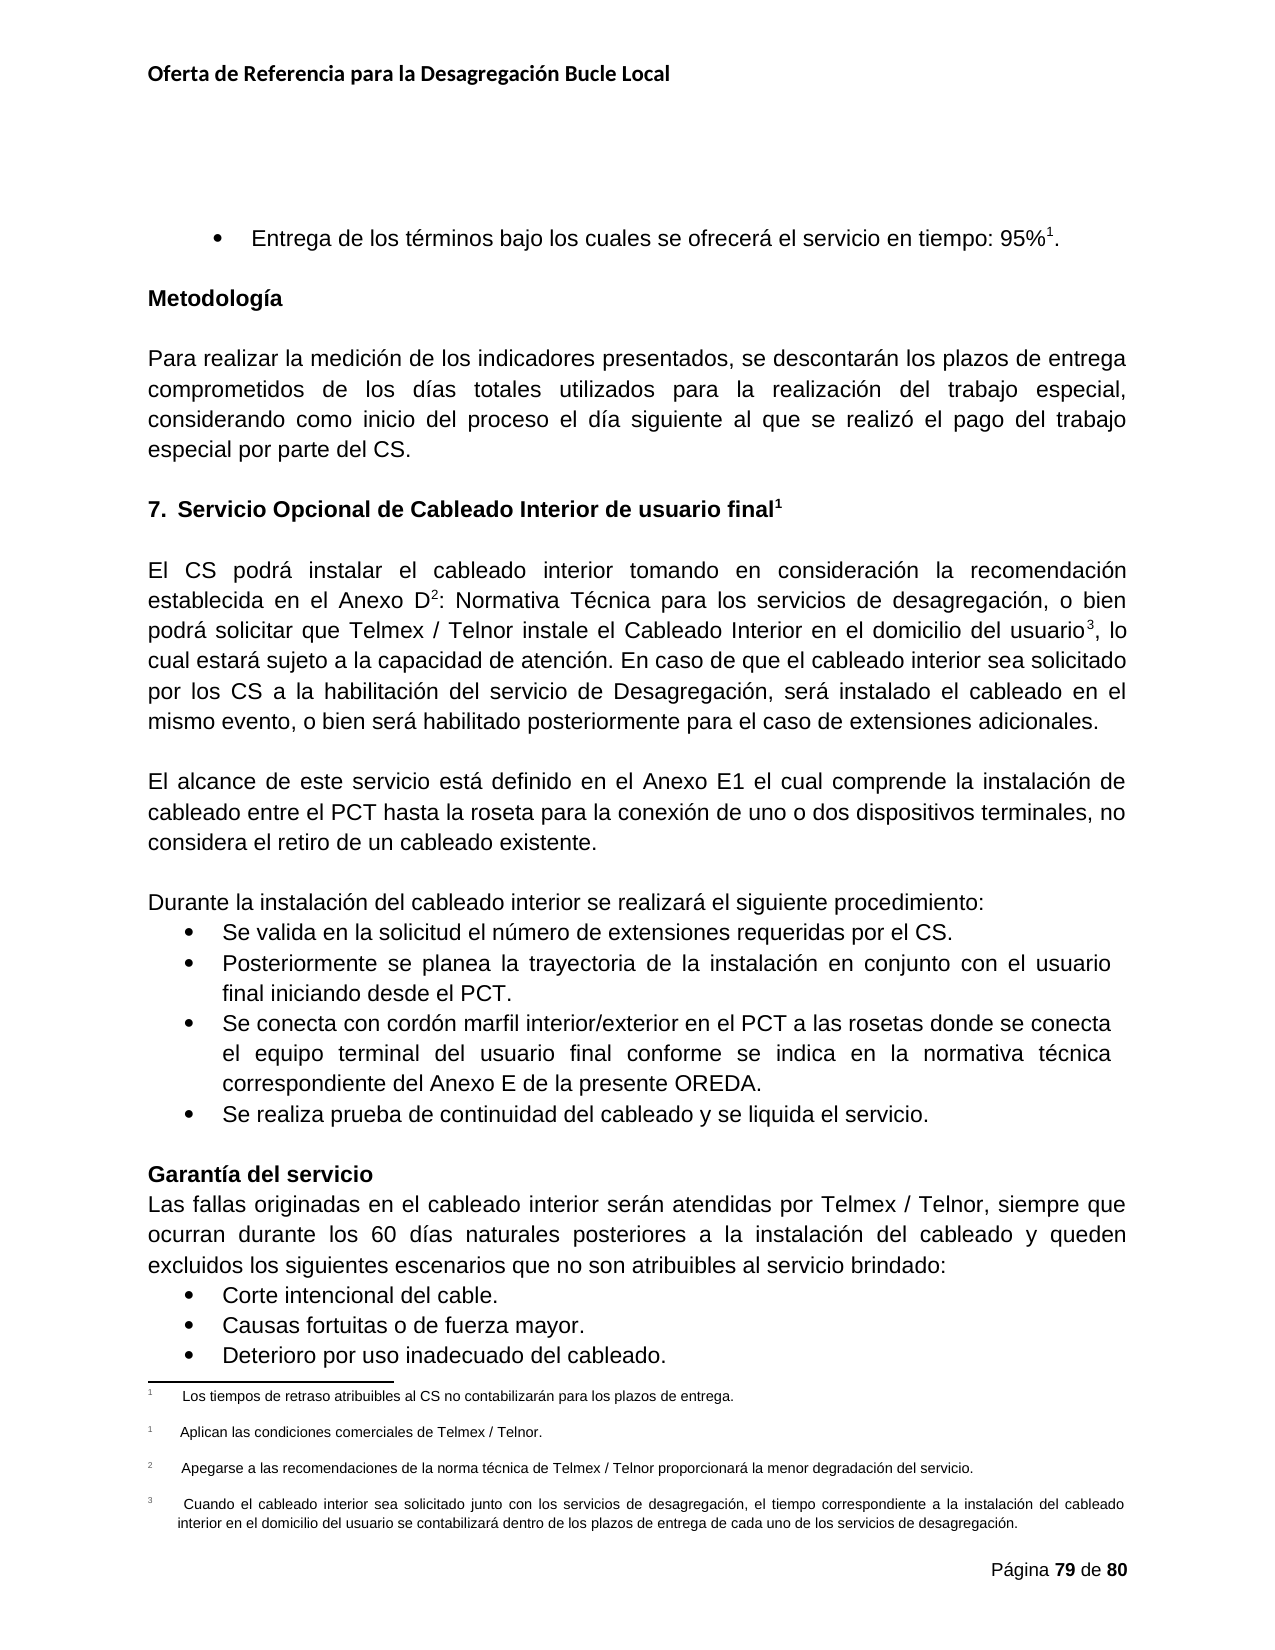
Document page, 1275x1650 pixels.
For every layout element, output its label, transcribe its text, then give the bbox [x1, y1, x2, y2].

text Durante la instalación del cableado interior se realizará el siguiente procedimiento: [148, 889, 1127, 915]
list Posteriormente se planea la trayectoria de la instalación en conjunto con el usuario final iniciando desde el PCT. [185, 949, 1112, 1006]
list Corte intencional del cable. [185, 1282, 1112, 1308]
text El alcance de este servicio está definido en el Anexo E1 el cual comprende la instalación de cableado entre el PCT hasta la roseta para la conexión de uno o dos dispositivos terminales, no considera el retiro de un cableado existente. [148, 768, 1127, 855]
list Se valida en la solicitud el número de extensiones requeridas por el CS. [185, 919, 1112, 946]
subtitle Servicio Opcional de Cableado Interior de usuario final [148, 496, 1127, 523]
list Causas fortuitas o de fuerza mayor. [185, 1312, 1112, 1338]
text Para realizar la medición de los indicadores presentados, se descontarán los plazos de entrega comprometidos de los días totales utilizados para la realización del trabajo especial, considerando como inicio del proceso el día siguiente al que se realizó el pago del trabajo especial por parte del CS. [148, 345, 1127, 462]
list Se conecta con cordón marfil interior/exterior en el PCT a las rosetas donde se conecta el equipo terminal del usuario final conforme se indica en la normativa técnica correspondiente del Anexo E de la presente OREDA. [185, 1010, 1112, 1097]
text Las fallas originadas en el cableado interior serán atendidas por Telmex / Telnor, siempre que ocurran durante los 60 días naturales posteriores a la instalación del cableado y queden excluidos los siguientes escenarios que no son atribuibles al servicio brindado: [148, 1191, 1127, 1278]
text Metodología [148, 285, 1127, 311]
text Garantía del servicio [148, 1161, 1127, 1187]
list Entrega de los términos bajo los cuales se ofrecerá el servicio en tiempo: 95%. [214, 224, 1127, 251]
list Se realiza prueba de continuidad del cableado y se liquida el servicio. [185, 1101, 1112, 1127]
text El CS podrá instalar el cableado interior tomando en consideración la recomendación establecida en el Anexo D: Normativa Técnica para los servicios de desagregación, o bien podrá solicitar que Telmex / Telnor instale el Cableado Interior en el domicilio del usuario, lo cual estará sujeto a la capacidad de atención. En caso de que el cableado interior sea solicitado por los CS a la habilitación del servicio de Desagregación, será instalado el cableado en el mismo evento, o bien será habilitado posteriormente para el caso de extensiones adicionales. [148, 557, 1127, 734]
list Deterioro por uso inadecuado del cableado. [185, 1342, 1112, 1368]
